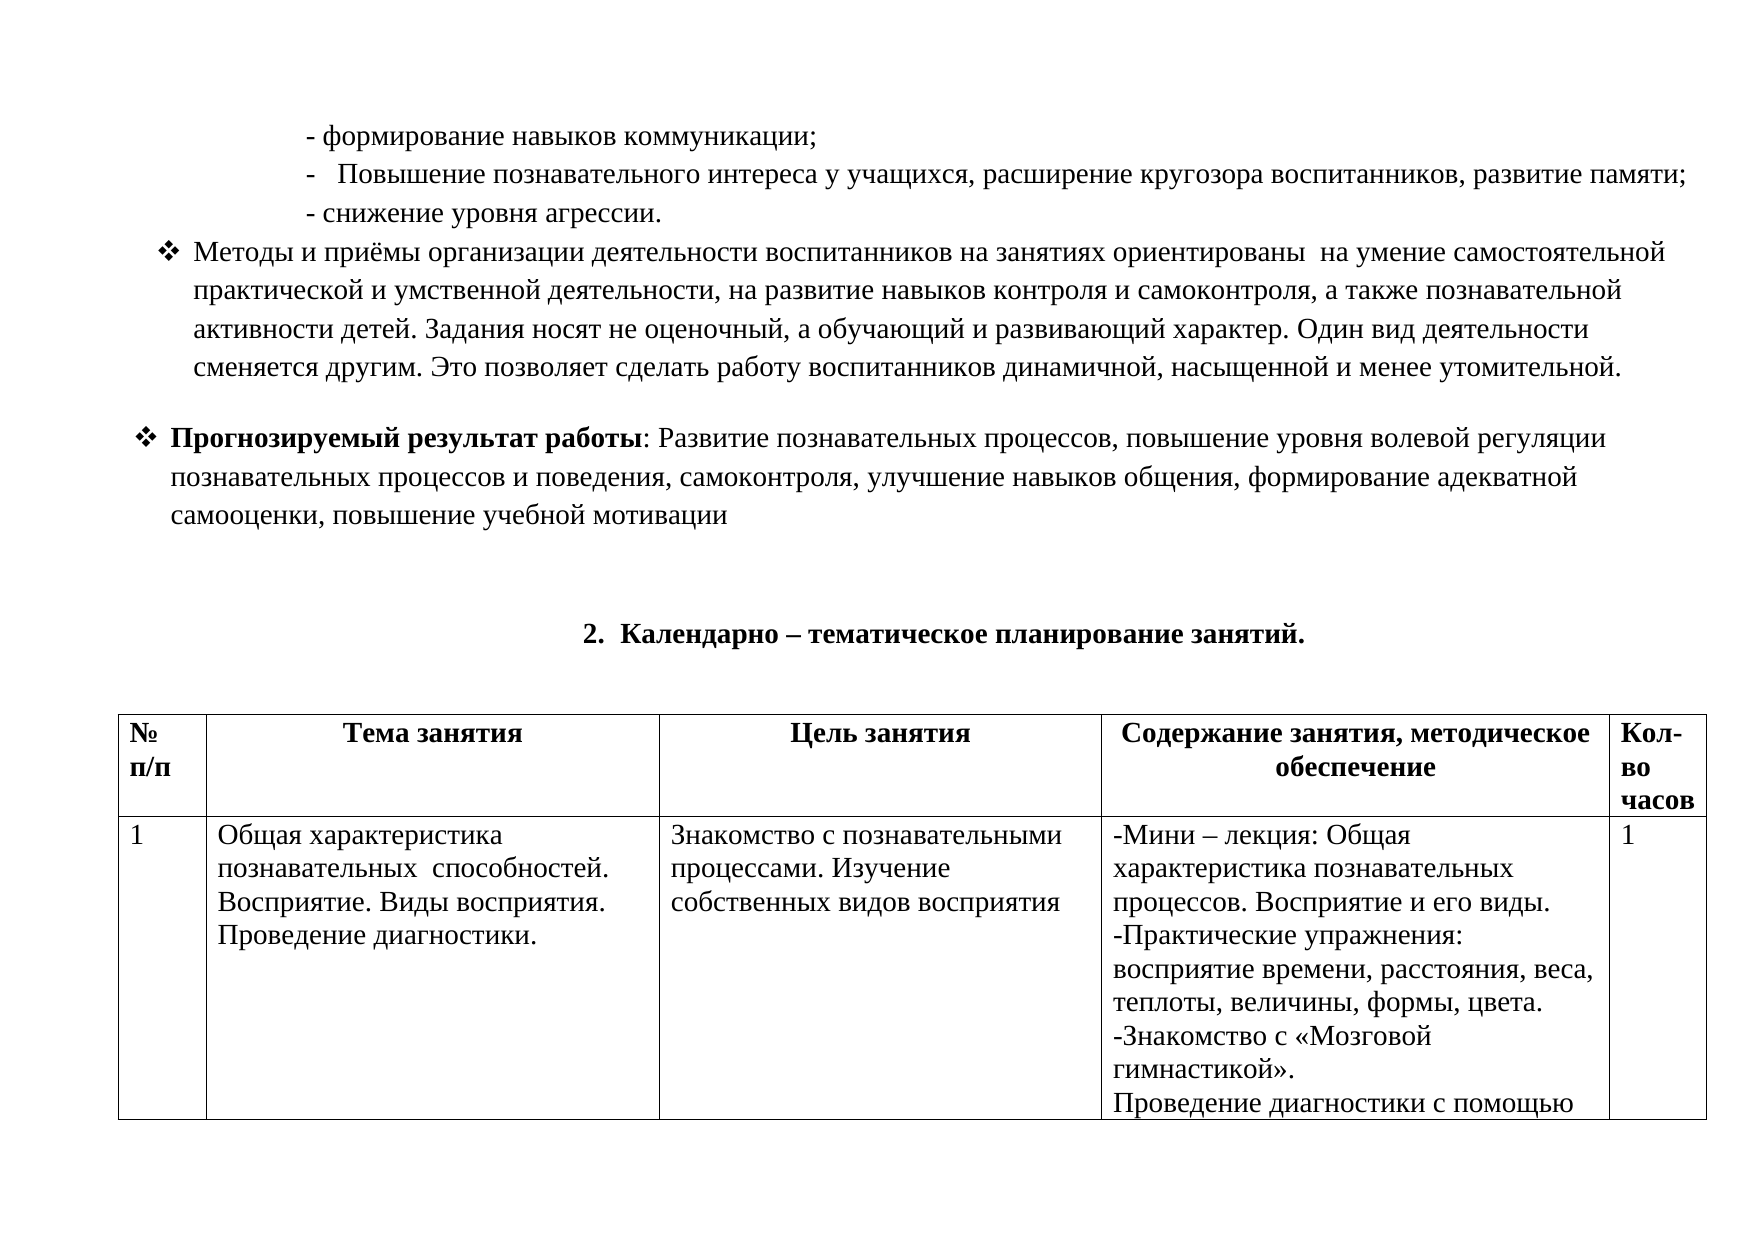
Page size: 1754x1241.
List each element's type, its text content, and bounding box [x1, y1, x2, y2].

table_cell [660, 817, 1101, 1119]
list Прогнозируемый результат работы: Развитие познавательных процессов, повышение уровня волевой регуляции познавательных процессов и поведения, самоконтроля, улучшение навыков общения, формирование адекватной самооценки, повышение учебной мотивации [133, 420, 1695, 531]
table_header Цель занятия [660, 715, 1101, 816]
table_header № п/п [119, 715, 206, 816]
list Календарно – тематическое планирование занятий. [193, 616, 1695, 650]
list - формирование навыков коммуникации; [306, 118, 1695, 152]
table_cell 1 [1610, 817, 1706, 1119]
table_header Содержание занятия, методическое обеспечение [1102, 715, 1609, 816]
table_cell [207, 817, 659, 1119]
list Методы и приёмы организации деятельности воспитанников на занятиях ориентированы на умение самостоятельной практической и умственной деятельности, на развитие навыков контроля и самоконтроля, а также познавательной активности детей. Задания носят не оценочный, а обучающий и развивающий характер. Один вид деятельности сменяется другим. Это позволяет сделать работу воспитанников динамичной, насыщенной и менее утомительной. [156, 234, 1695, 383]
table_cell 1 [119, 817, 206, 1119]
table_header Кол-во часов [1610, 715, 1706, 816]
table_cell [1102, 817, 1609, 1119]
list - Повышение познавательного интереса у учащихся, расширение кругозора воспитанников, развитие памяти; [306, 157, 1695, 190]
table_header Тема занятия [207, 715, 659, 816]
list - снижение уровня агрессии. [306, 195, 1695, 229]
